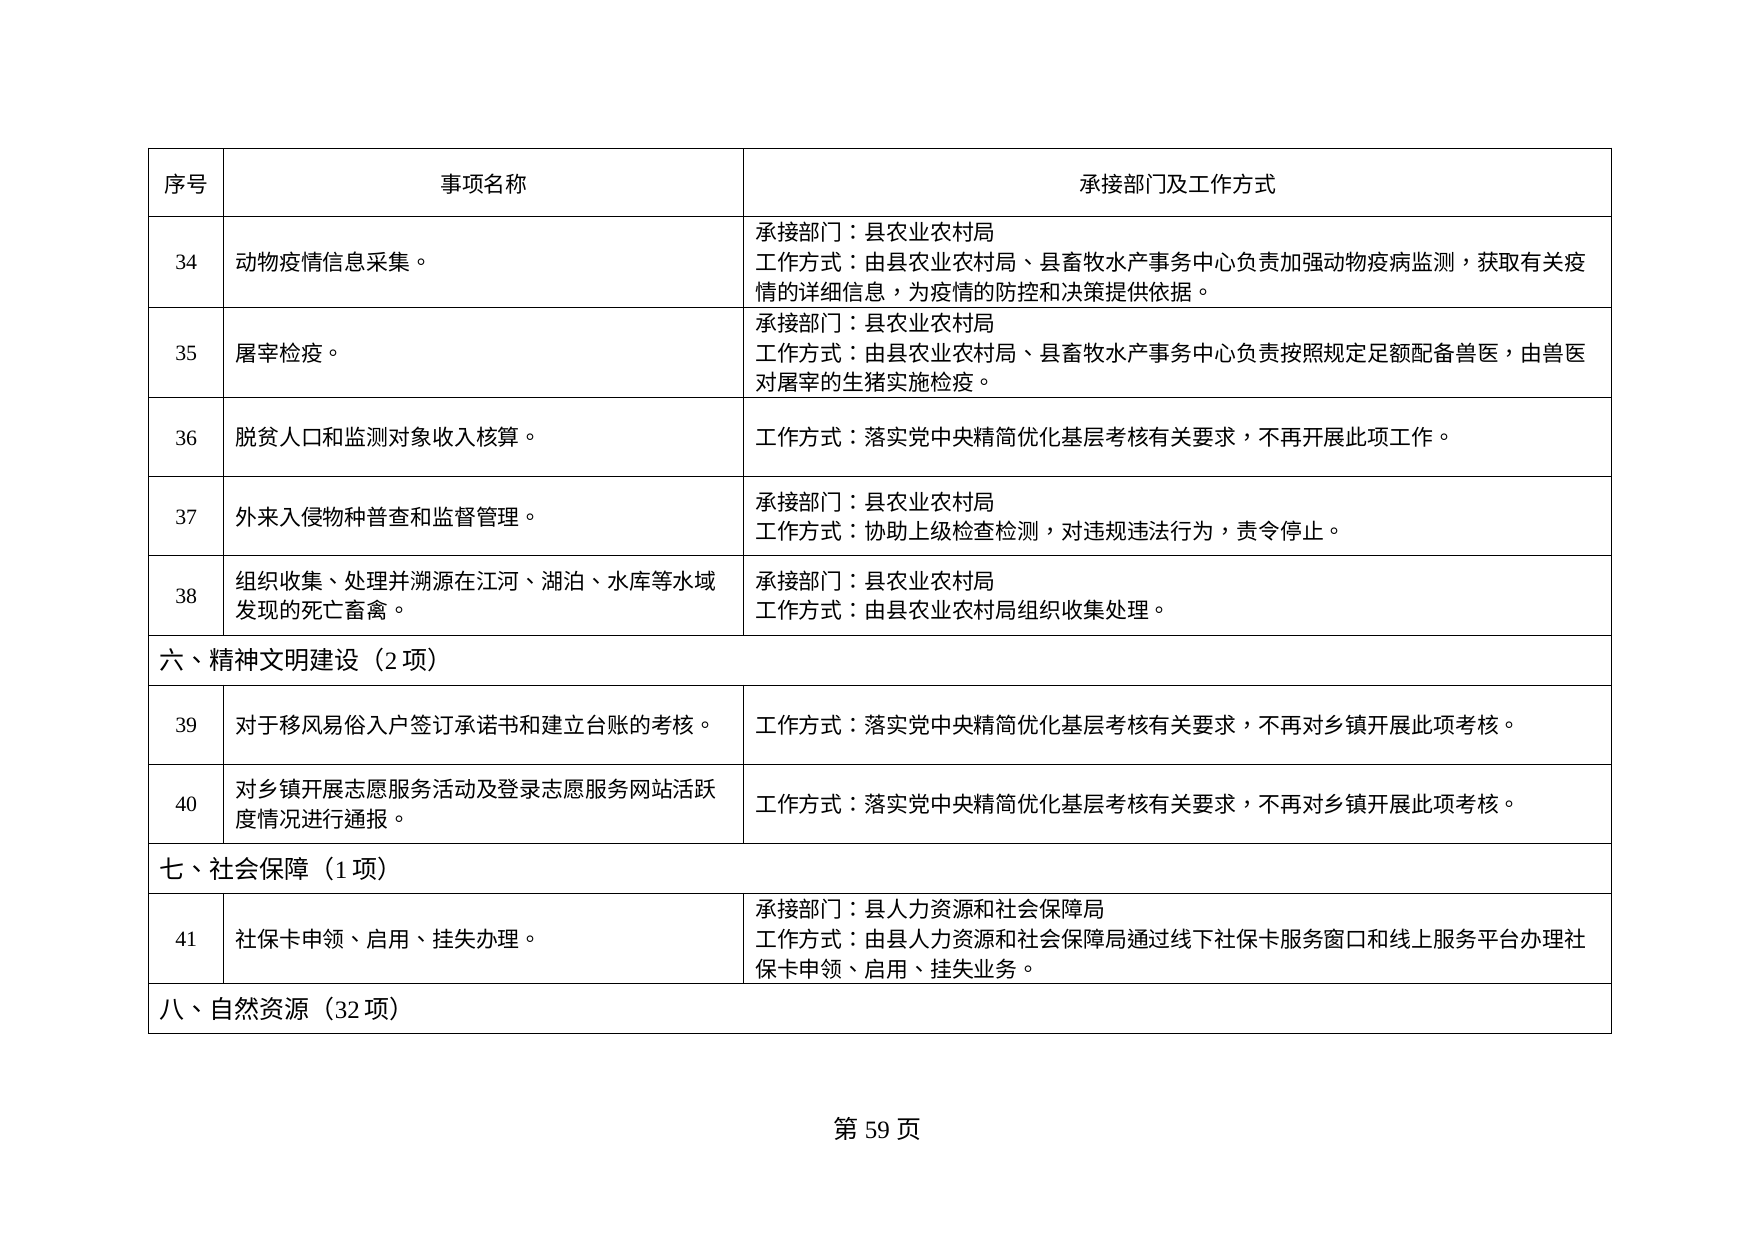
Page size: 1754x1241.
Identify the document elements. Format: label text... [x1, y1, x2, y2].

table_cell 39 [149, 686, 223, 764]
table_cell 34 [149, 217, 223, 307]
table_cell 37 [149, 477, 223, 555]
table_cell 七、社会保障（1项） [149, 844, 1611, 893]
table_cell 35 [149, 308, 223, 397]
table_cell 工作方式：落实党中央精简优化基层考核有关要求，不再开展此项工作。 [744, 398, 1611, 476]
table_cell 承接部门：县农业农村局 工作方式：由县农业农村局、县畜牧水产事务中心负责按照规定足额配备兽医，由兽医对屠宰的生猪实施检疫。 [744, 308, 1611, 397]
table_cell 承接部门：县农业农村局 工作方式：协助上级检查检测，对违规违法行为，责令停止。 [744, 477, 1611, 555]
table_cell 承接部门：县人力资源和社会保障局 工作方式：由县人力资源和社会保障局通过线下社保卡服务窗口和线上服务平台办理社保卡申领、启用、挂失业务。 [744, 894, 1611, 983]
table_cell 38 [149, 556, 223, 634]
table_cell 组织收集、处理并溯源在江河、湖泊、水库等水域发现的死亡畜禽。 [224, 556, 743, 634]
table_cell 36 [149, 398, 223, 476]
table_cell 承接部门：县农业农村局 工作方式：由县农业农村局、县畜牧水产事务中心负责加强动物疫病监测，获取有关疫情的详细信息，为疫情的防控和决策提供依据。 [744, 217, 1611, 307]
table_cell 脱贫人口和监测对象收入核算。 [224, 398, 743, 476]
table_cell 对乡镇开展志愿服务活动及登录志愿服务网站活跃度情况进行通报。 [224, 765, 743, 843]
table_cell 八、自然资源（32项） [149, 984, 1611, 1033]
table_cell 41 [149, 894, 223, 983]
table_header 承接部门及工作方式 [744, 149, 1611, 216]
table_cell 40 [149, 765, 223, 843]
table_cell 动物疫情信息采集。 [224, 217, 743, 307]
table_cell 六、精神文明建设（2项） [149, 636, 1611, 684]
table_cell 承接部门：县农业农村局 工作方式：由县农业农村局组织收集处理。 [744, 556, 1611, 634]
table_cell 社保卡申领、启用、挂失办理。 [224, 894, 743, 983]
table_header 事项名称 [224, 149, 743, 216]
table_cell 屠宰检疫。 [224, 308, 743, 397]
table_header 序号 [149, 149, 223, 216]
table_cell 外来入侵物种普查和监督管理。 [224, 477, 743, 555]
table_cell 工作方式：落实党中央精简优化基层考核有关要求，不再对乡镇开展此项考核。 [744, 765, 1611, 843]
table_cell 对于移风易俗入户签订承诺书和建立台账的考核。 [224, 686, 743, 764]
table_cell 工作方式：落实党中央精简优化基层考核有关要求，不再对乡镇开展此项考核。 [744, 686, 1611, 764]
